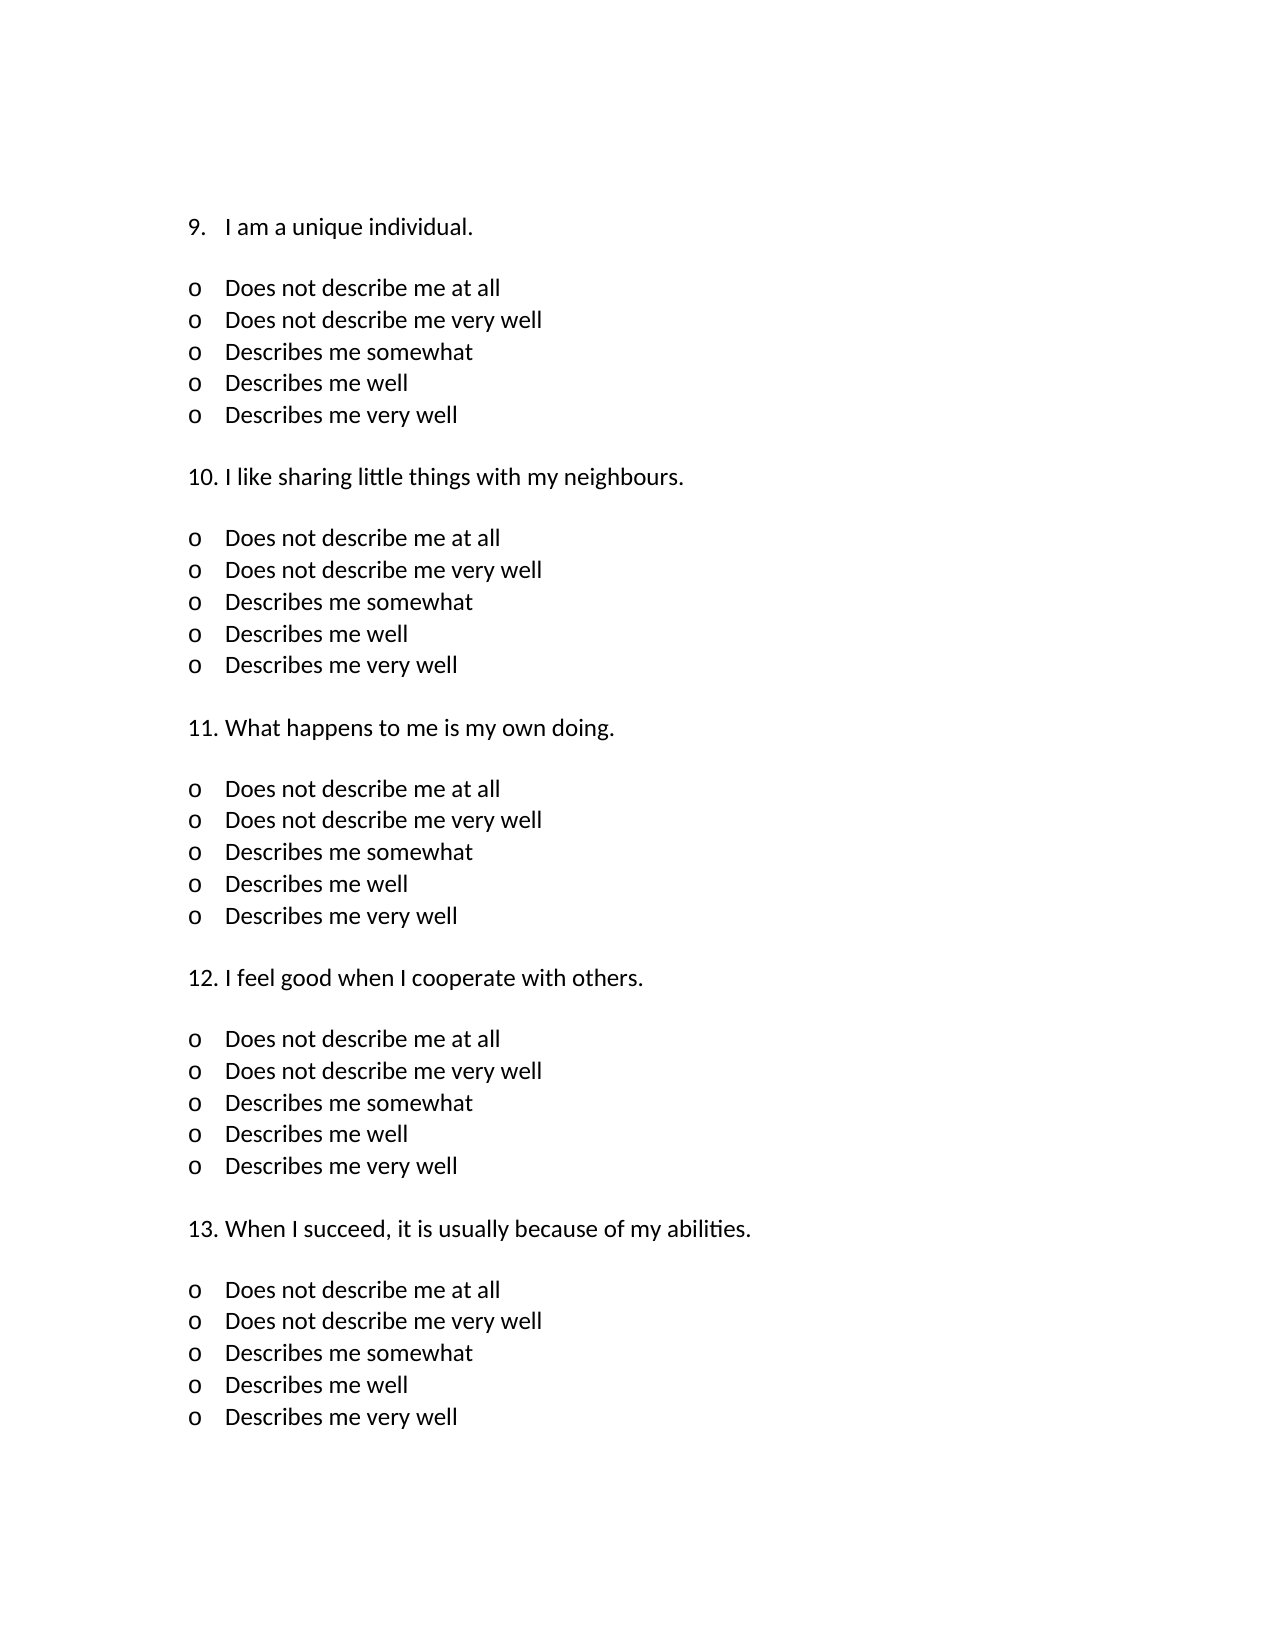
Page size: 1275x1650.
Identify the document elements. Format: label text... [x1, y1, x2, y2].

list Describes me somewhat [187, 1087, 1125, 1119]
list Does not describe me very well [187, 1055, 1125, 1087]
list I like sharing little things with my neighbours. [187, 461, 1125, 492]
list Describes me well [187, 1369, 1125, 1401]
list Does not describe me at all [187, 773, 1125, 805]
list Describes me well [187, 868, 1125, 900]
list Does not describe me at all [187, 1023, 1125, 1055]
list Does not describe me very well [187, 304, 1125, 336]
list Does not describe me very well [187, 1306, 1125, 1337]
list Does not describe me very well [187, 554, 1125, 586]
list I am a unique individual. [187, 211, 1125, 242]
list Describes me very well [187, 649, 1125, 681]
list Does not describe me at all [187, 522, 1125, 554]
list Describes me somewhat [187, 586, 1125, 618]
list I feel good when I cooperate with others. [187, 962, 1125, 993]
list Describes me well [187, 618, 1125, 649]
list Describes me very well [187, 900, 1125, 932]
list Describes me well [187, 1119, 1125, 1150]
list Describes me very well [187, 399, 1125, 431]
list When I succeed, it is usually because of my abilities. [187, 1213, 1125, 1243]
list Does not describe me at all [187, 1274, 1125, 1306]
list Describes me somewhat [187, 836, 1125, 868]
list What happens to me is my own doing. [187, 712, 1125, 742]
list Does not describe me at all [187, 272, 1125, 304]
list Describes me somewhat [187, 336, 1125, 367]
list Does not describe me very well [187, 805, 1125, 836]
list Describes me very well [187, 1401, 1125, 1433]
list Describes me somewhat [187, 1337, 1125, 1369]
list Describes me very well [187, 1150, 1125, 1182]
list Describes me well [187, 367, 1125, 399]
